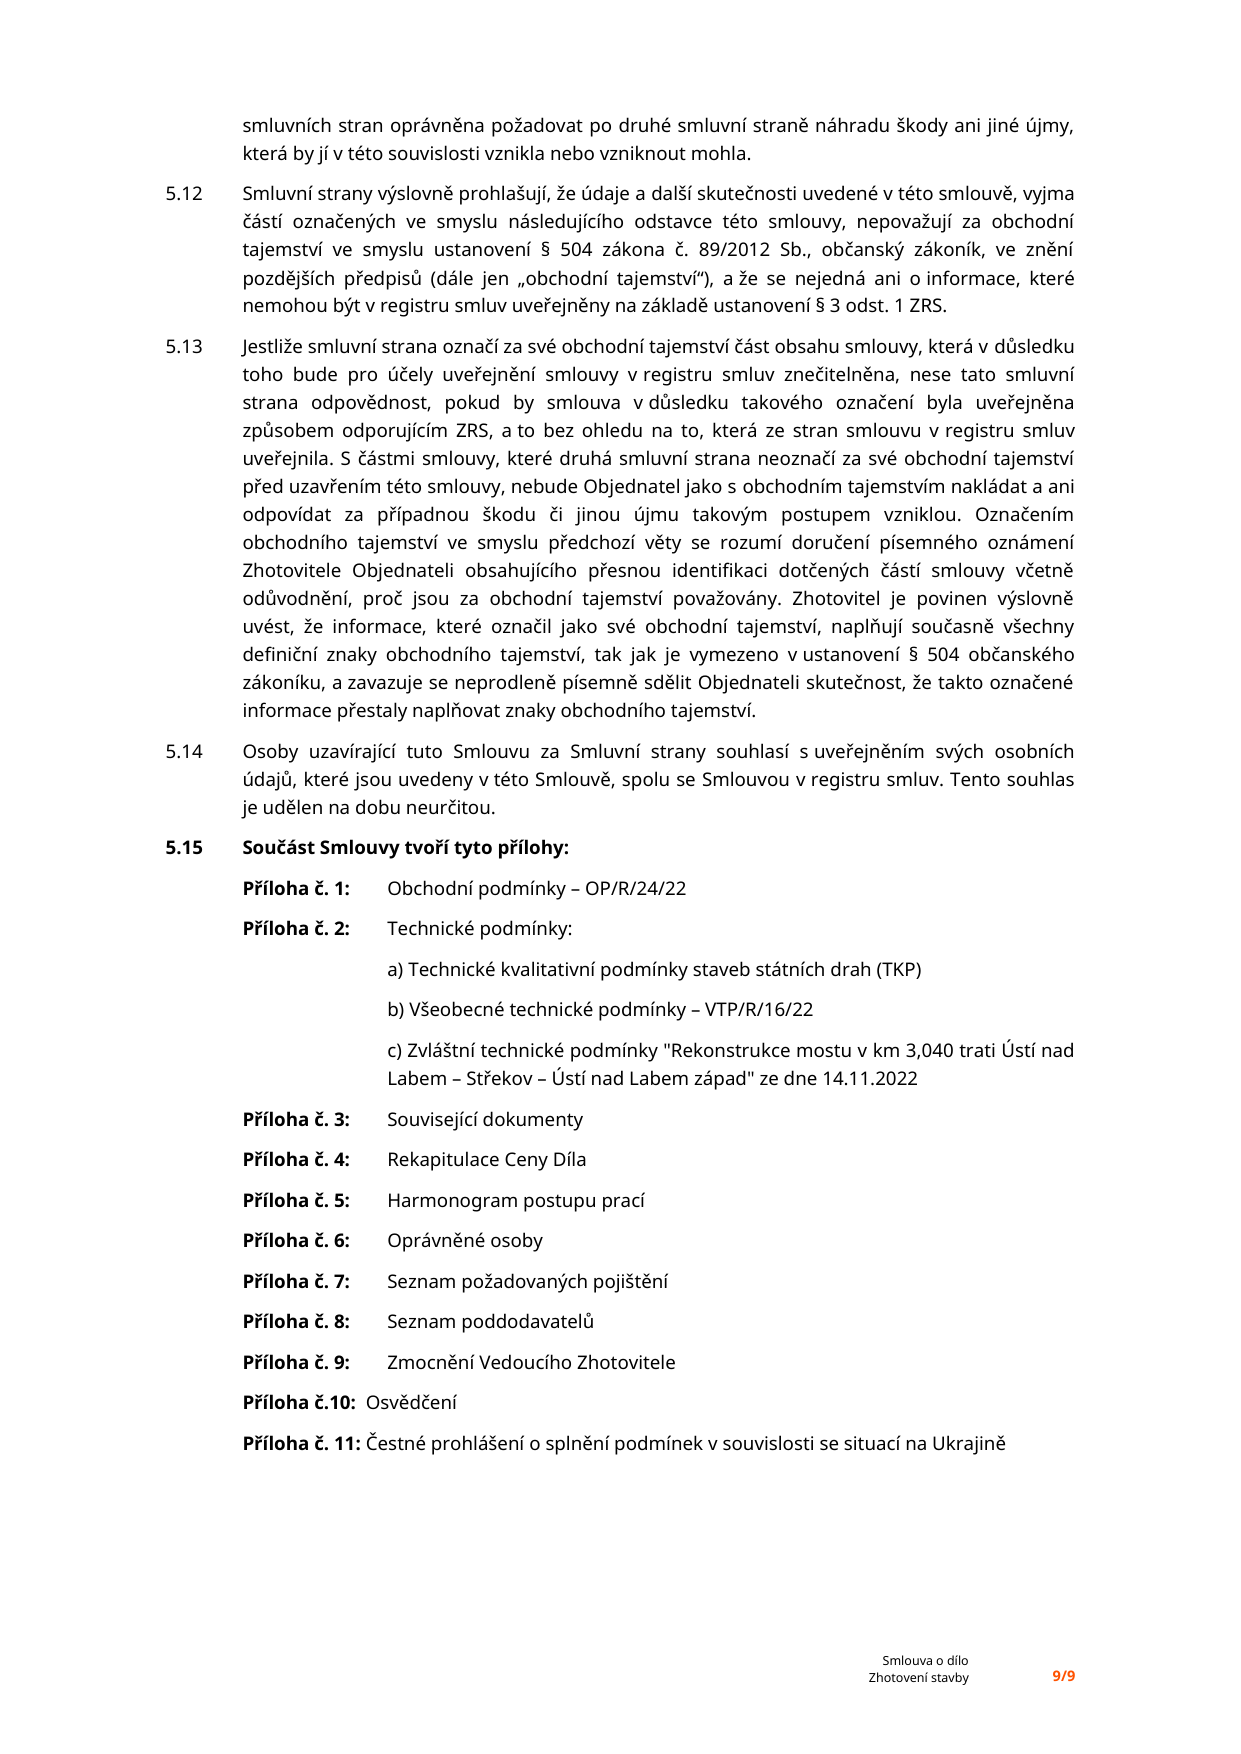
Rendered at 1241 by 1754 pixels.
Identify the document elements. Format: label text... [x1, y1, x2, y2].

text Jestliže smluvní strana označí za své obchodní tajemství část obsahu smlouvy, která v důsledku toho bude pro účely uveřejnění smlouvy v registru smluv znečitelněna, nese tato smluvní strana odpovědnost, pokud by smlouva v důsledku takového označení byla uveřejněna způsobem odporujícím ZRS, a to bez ohledu na to, která ze stran smlouvu v registru smluv uveřejnila. S částmi smlouvy, které druhá smluvní strana neoznačí za své obchodní tajemství před uzavřením této smlouvy, nebude Objednatel jako s obchodním tajemstvím nakládat a ani odpovídat za případnou škodu či jinou újmu takovým postupem vzniklou. Označením obchodního tajemství ve smyslu předchozí věty se rozumí doručení písemného oznámení Zhotovitele Objednateli obsahujícího přesnou identifikaci dotčených částí smlouvy včetně odůvodnění, proč jsou za obchodní tajemství považovány. Zhotovitel je povinen výslovně uvést, že informace, které označil jako své obchodní tajemství, naplňují současně všechny definiční znaky obchodního tajemství, tak jak je vymezeno v ustanovení § 504 občanského zákoníku, a zavazuje se neprodleně písemně sdělit Objednateli skutečnost, že takto označené informace přestaly naplňovat znaky obchodního tajemství. [165, 333, 1075, 723]
text Příloha č. 11: Čestné prohlášení o splnění podmínek v souvislosti se situací na Ukrajině [242, 1430, 1075, 1456]
text Příloha č. 1: Obchodní podmínky – OP/R/24/22 [242, 875, 1075, 901]
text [165, 112, 1075, 166]
text Osoby uzavírající tuto Smlouvu za Smluvní strany souhlasí s uveřejněním svých osobních údajů, které jsou uvedeny v této Smlouvě, spolu se Smlouvou v registru smluv. Tento souhlas je udělen na dobu neurčitou. [165, 738, 1075, 820]
text Příloha č. 5: Harmonogram postupu prací [242, 1187, 1075, 1212]
text b) Všeobecné technické podmínky – VTP/R/16/22 [387, 997, 1075, 1022]
text Součást Smlouvy tvoří tyto přílohy: [165, 835, 1075, 860]
text Příloha č. 4: Rekapitulace Ceny Díla [242, 1146, 1075, 1172]
text Příloha č. 8: Seznam poddodavatelů [242, 1308, 1075, 1334]
text a) Technické kvalitativní podmínky staveb státních drah (TKP) [387, 956, 1075, 982]
text Příloha č. 9: Zmocnění Vedoucího Zhotovitele [242, 1349, 1075, 1374]
text Příloha č. 3: Související dokumenty [242, 1106, 1075, 1131]
text Příloha č.10: Osvědčení [242, 1389, 1075, 1415]
text Příloha č. 2: Technické podmínky: [242, 916, 1075, 941]
text Příloha č. 6: Oprávněné osoby [242, 1227, 1075, 1253]
text Smluvní strany výslovně prohlašují, že údaje a další skutečnosti uvedené v této smlouvě, vyjma částí označených ve smyslu následujícího odstavce této smlouvy, nepovažují za obchodní tajemství ve smyslu ustanovení § 504 zákona č. 89/2012 Sb., občanský zákoník, ve znění pozdějších předpisů (dále jen „obchodní tajemství“), a že se nejedná ani o informace, které nemohou být v registru smluv uveřejněny na základě ustanovení § 3 odst. 1 ZRS. [165, 181, 1075, 318]
text c) Zvláštní technické podmínky "Rekonstrukce mostu v km 3,040 trati Ústí nad Labem – Střekov – Ústí nad Labem západ" ze dne 14.11.2022 [387, 1037, 1075, 1091]
text Příloha č. 7: Seznam požadovaných pojištění [242, 1268, 1075, 1293]
